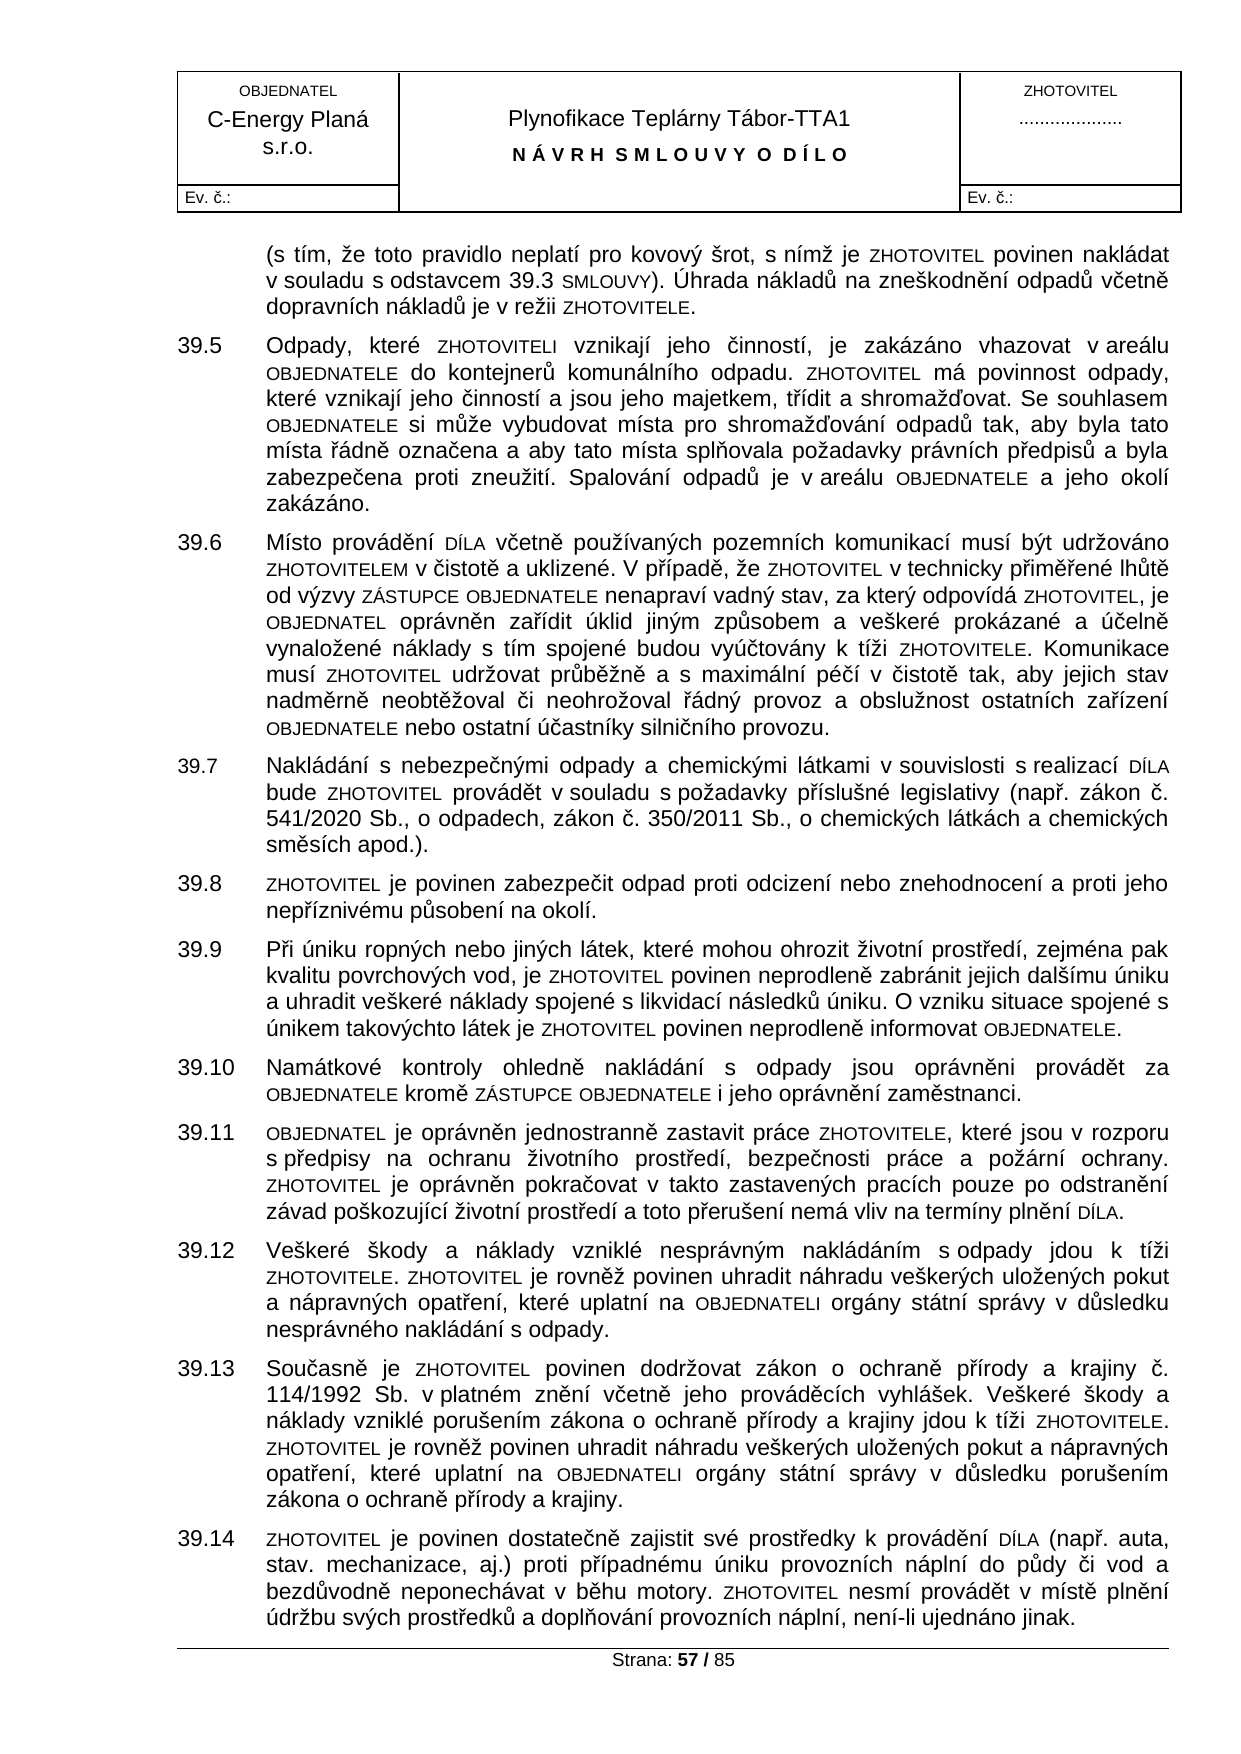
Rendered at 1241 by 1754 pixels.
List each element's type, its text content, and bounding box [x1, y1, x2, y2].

text Nakládání s nebezpečnými odpady a chemickými látkami v souvislosti s realizací díla bude zhotovitel provádět v souladu s požadavky příslušné legislativy (např. zákon č. 541/2020 Sb., o odpadech, zákon č. 350/2011 Sb., o chemických látkách a chemických směsích apod.). [177, 752, 1169, 858]
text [177, 241, 1169, 319]
text Současně je zhotovitel povinen dodržovat zákon o ochraně přírody a krajiny č. 114/1992 Sb. v platném znění včetně jeho prováděcích vyhlášek. Veškeré škody a náklady vzniklé porušením zákona o ochraně přírody a krajiny jdou k tíži zhotovitele. zhotovitel je rovněž povinen uhradit náhradu veškerých uložených pokut a nápravných opatření, které uplatní na objednateli orgány státní správy v důsledku porušením zákona o ochraně přírody a krajiny. [177, 1354, 1169, 1513]
text zhotovitel je povinen zabezpečit odpad proti odcizení nebo znehodnocení a proti jeho nepříznivému působení na okolí. [177, 870, 1169, 923]
text zhotovitel je povinen dostatečně zajistit své prostředky k provádění díla (např. auta, stav. mechanizace, aj.) proti případnému úniku provozních náplní do půdy či vod a bezdůvodně neponechávat v běhu motory. zhotovitel nesmí provádět v místě plnění údržbu svých prostředků a doplňování provozních náplní, není-li ujednáno jinak. [177, 1525, 1169, 1631]
text objednatel je oprávněn jednostranně zastavit práce zhotovitele, které jsou v rozporu s předpisy na ochranu životního prostředí, bezpečnosti práce a požární ochrany. zhotovitel je oprávněn pokračovat v takto zastavených pracích pouze po odstranění závad poškozující životní prostředí a toto přerušení nemá vliv na termíny plnění díla. [177, 1119, 1169, 1224]
text Místo provádění díla včetně používaných pozemních komunikací musí být udržováno zhotovitelem v čistotě a uklizené. V případě, že zhotovitel v technicky přiměřené lhůtě od výzvy zástupce objednatele nenapraví vadný stav, za který odpovídá zhotovitel, je objednatel oprávněn zařídit úklid jiným způsobem a veškeré prokázané a účelně vynaložené náklady s tím spojené budou vyúčtovány k tíži zhotovitele. Komunikace musí zhotovitel udržovat průběžně a s maximální péčí v čistotě tak, aby jejich stav nadměrně neobtěžoval či neohrožoval řádný provoz a obslužnost ostatních zařízení objednatele nebo ostatní účastníky silničního provozu. [177, 529, 1169, 740]
text Namátkové kontroly ohledně nakládání s odpady jsou oprávněni provádět za objednatele kromě zástupce objednatele i jeho oprávnění zaměstnanci. [177, 1053, 1169, 1106]
text Odpady, které zhotoviteli vznikají jeho činností, je zakázáno vhazovat v areálu objednatele do kontejnerů komunálního odpadu. zhotovitel má povinnost odpady, které vznikají jeho činností a jsou jeho majetkem, třídit a shromažďovat. Se souhlasem objednatele si může vybudovat místa pro shromažďování odpadů tak, aby byla tato místa řádně označena a aby tato místa splňovala požadavky právních předpisů a byla zabezpečena proti zneužití. Spalování odpadů je v areálu objednatele a jeho okolí zakázáno. [177, 332, 1169, 517]
text Veškeré škody a náklady vzniklé nesprávným nakládáním s odpady jdou k tíži zhotovitele. zhotovitel je rovněž povinen uhradit náhradu veškerých uložených pokut a nápravných opatření, které uplatní na objednateli orgány státní správy v důsledku nesprávného nakládání s odpady. [177, 1237, 1169, 1342]
text Při úniku ropných nebo jiných látek, které mohou ohrozit životní prostředí, zejména pak kvalitu povrchových vod, je zhotovitel povinen neprodleně zabránit jejich dalšímu úniku a uhradit veškeré náklady spojené s likvidací následků úniku. O vzniku situace spojené s únikem takovýchto látek je zhotovitel povinen neprodleně informovat objednatele. [177, 936, 1169, 1041]
